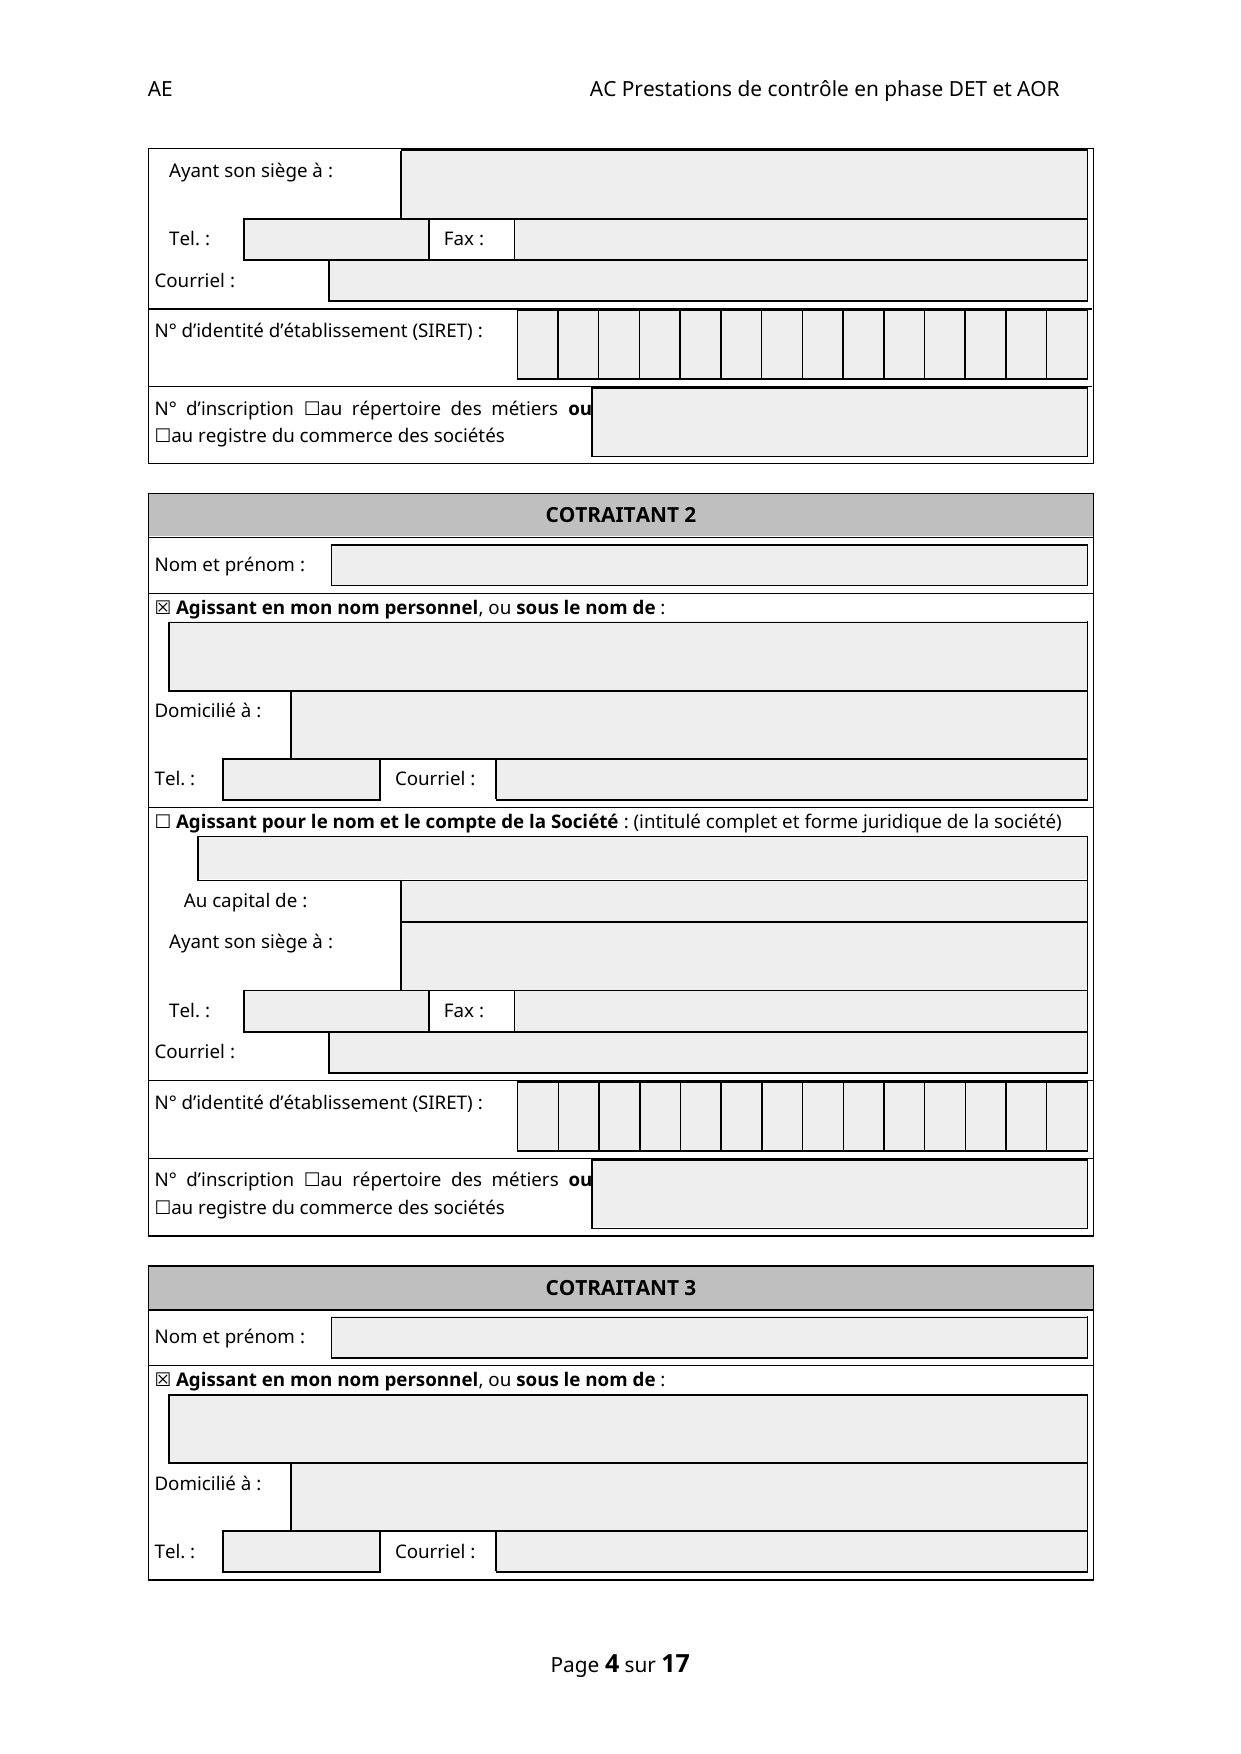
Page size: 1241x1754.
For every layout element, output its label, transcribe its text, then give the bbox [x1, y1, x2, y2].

table_cell [149, 308, 1093, 386]
table_cell [149, 1311, 1093, 1365]
table_cell Agissant en mon nom personnel, ou sous le nom de : [149, 594, 1093, 806]
table_header COTRAITANT 2 [149, 494, 1093, 536]
table_header COTRAITANT 3 [149, 1267, 1093, 1309]
table_cell Agissant en mon nom personnel, ou sous le nom de : [149, 1366, 1093, 1579]
table_cell [149, 386, 1093, 463]
table_cell [149, 1081, 1093, 1158]
table_cell [149, 538, 1093, 592]
table_cell Agissant pour le nom et le compte de la Société : (intitulé complet et forme juridique de la société) [149, 808, 1093, 1080]
table_cell [149, 1159, 1093, 1235]
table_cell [149, 149, 1093, 308]
